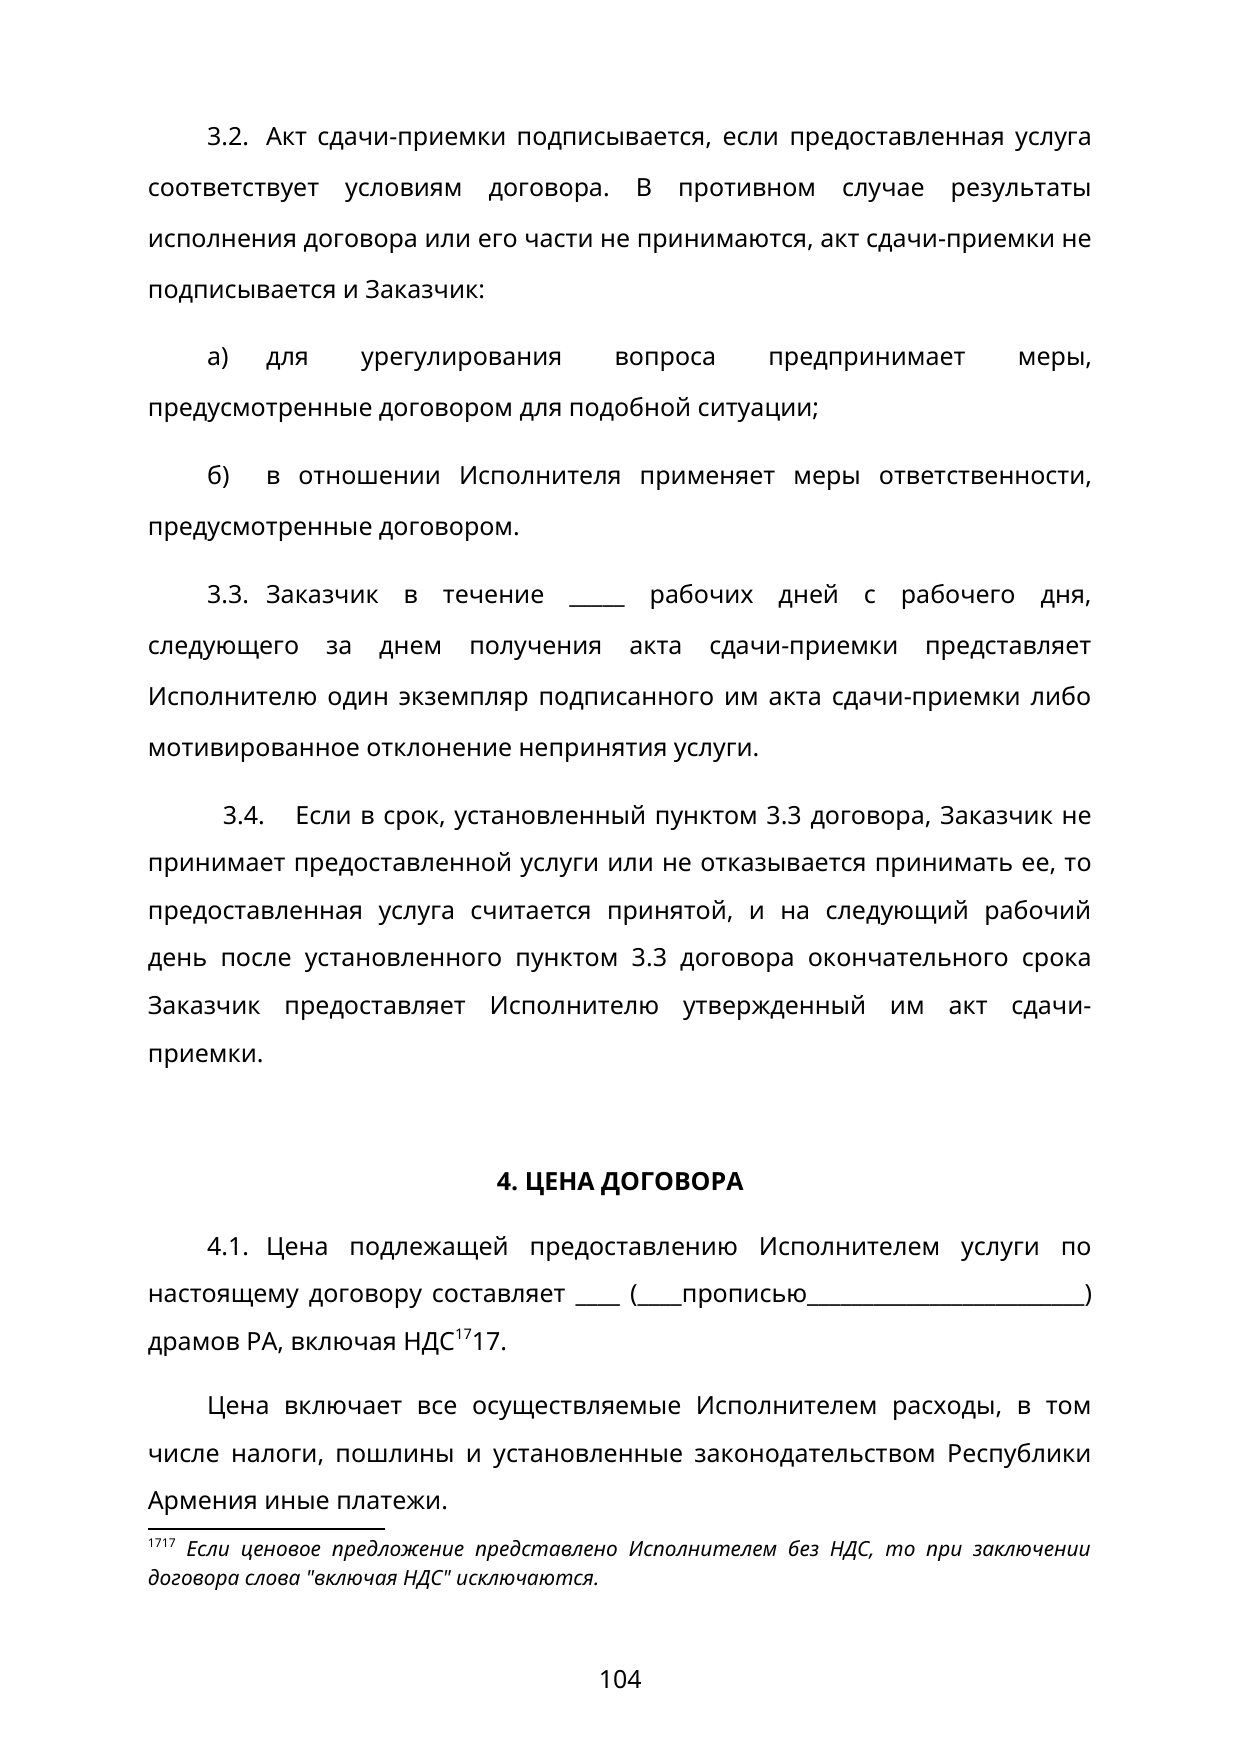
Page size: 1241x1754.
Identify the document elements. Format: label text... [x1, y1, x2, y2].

text 3.2. Акт сдачи-приемки подписывается, если предоставленная услуга соответствует условиям договора. В противном случае результаты исполнения договора или его части не принимаются, акт сдачи-приемки не подписывается и Заказчик: [148, 118, 1092, 305]
text 4. ЦЕНА ДОГОВОРА [148, 1164, 1092, 1198]
text 3.4. Если в срок, установленный пунктом 3.3 договора, Заказчик не принимает предоставленной услуги или не отказывается принимать ее, то предоставленная услуга считается принятой, и на следующий рабочий день после установленного пунктом 3.3 договора окончательного срока Заказчик предоставляет Исполнителю утвержденный им акт сдачи-приемки. [148, 797, 1092, 1069]
text б) в отношении Исполнителя применяет меры ответственности, предусмотренные договором. [148, 458, 1092, 543]
text 3.3. Заказчик в течение _____ рабочих дней с рабочего дня, следующего за днем получения акта сдачи-приемки представляет Исполнителю один экземпляр подписанного им акта сдачи-приемки либо мотивированное отклонение непринятия услуги. [148, 576, 1092, 764]
text а) для урегулирования вопроса предпринимает меры, предусмотренные договором для подобной ситуации; [148, 339, 1092, 424]
text Цена включает все осуществляемые Исполнителем расходы, в том числе налоги, пошлины и установленные законодательством Республики Армения иные платежи. [148, 1388, 1092, 1517]
text 4.1. Цена подлежащей предоставлению Исполнителем услуги по настоящему договору составляет ____ (____прописью_________________________) драмов РА, включая НДС17. [148, 1228, 1092, 1357]
